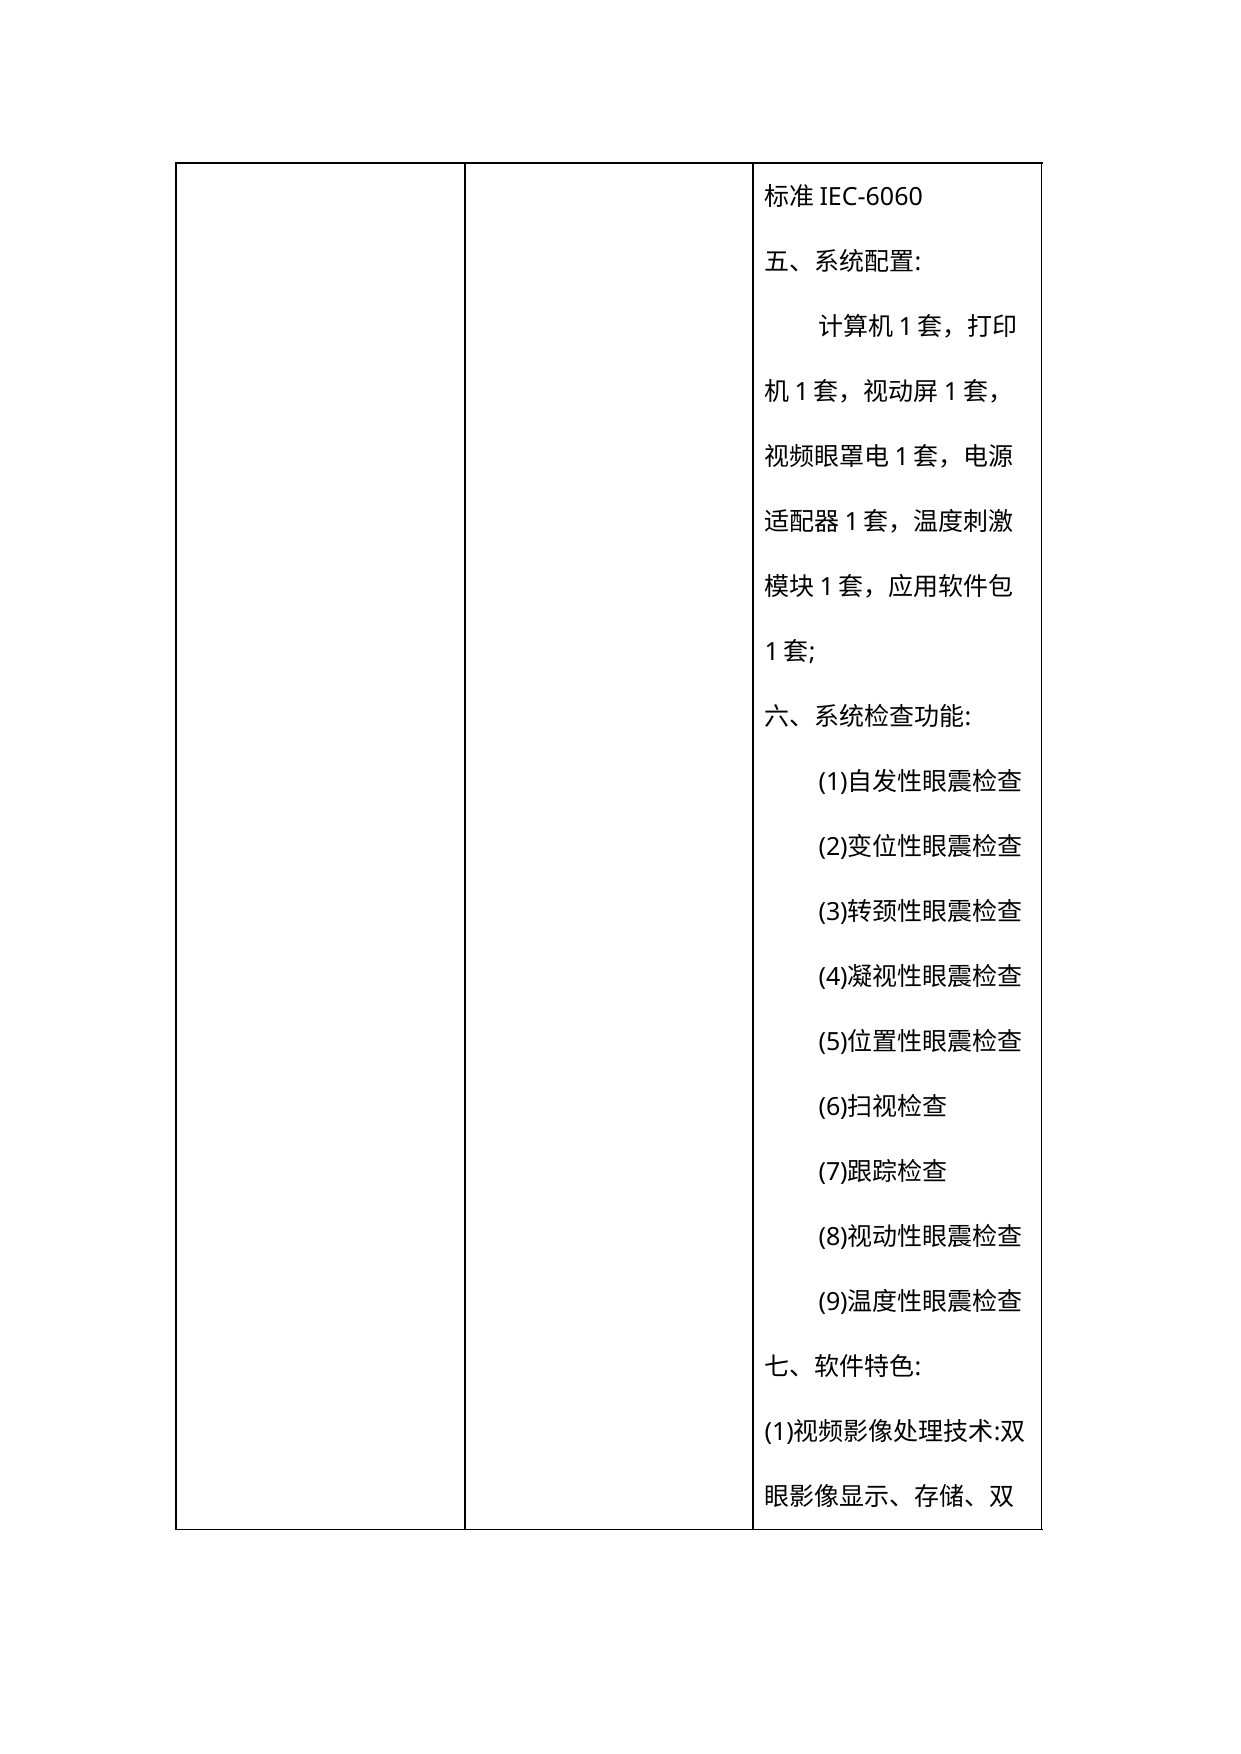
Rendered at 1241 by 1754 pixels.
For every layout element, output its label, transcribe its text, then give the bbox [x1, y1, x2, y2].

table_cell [754, 164, 1041, 1528]
table_cell 1 [177, 164, 464, 1528]
table_cell [466, 164, 752, 1528]
